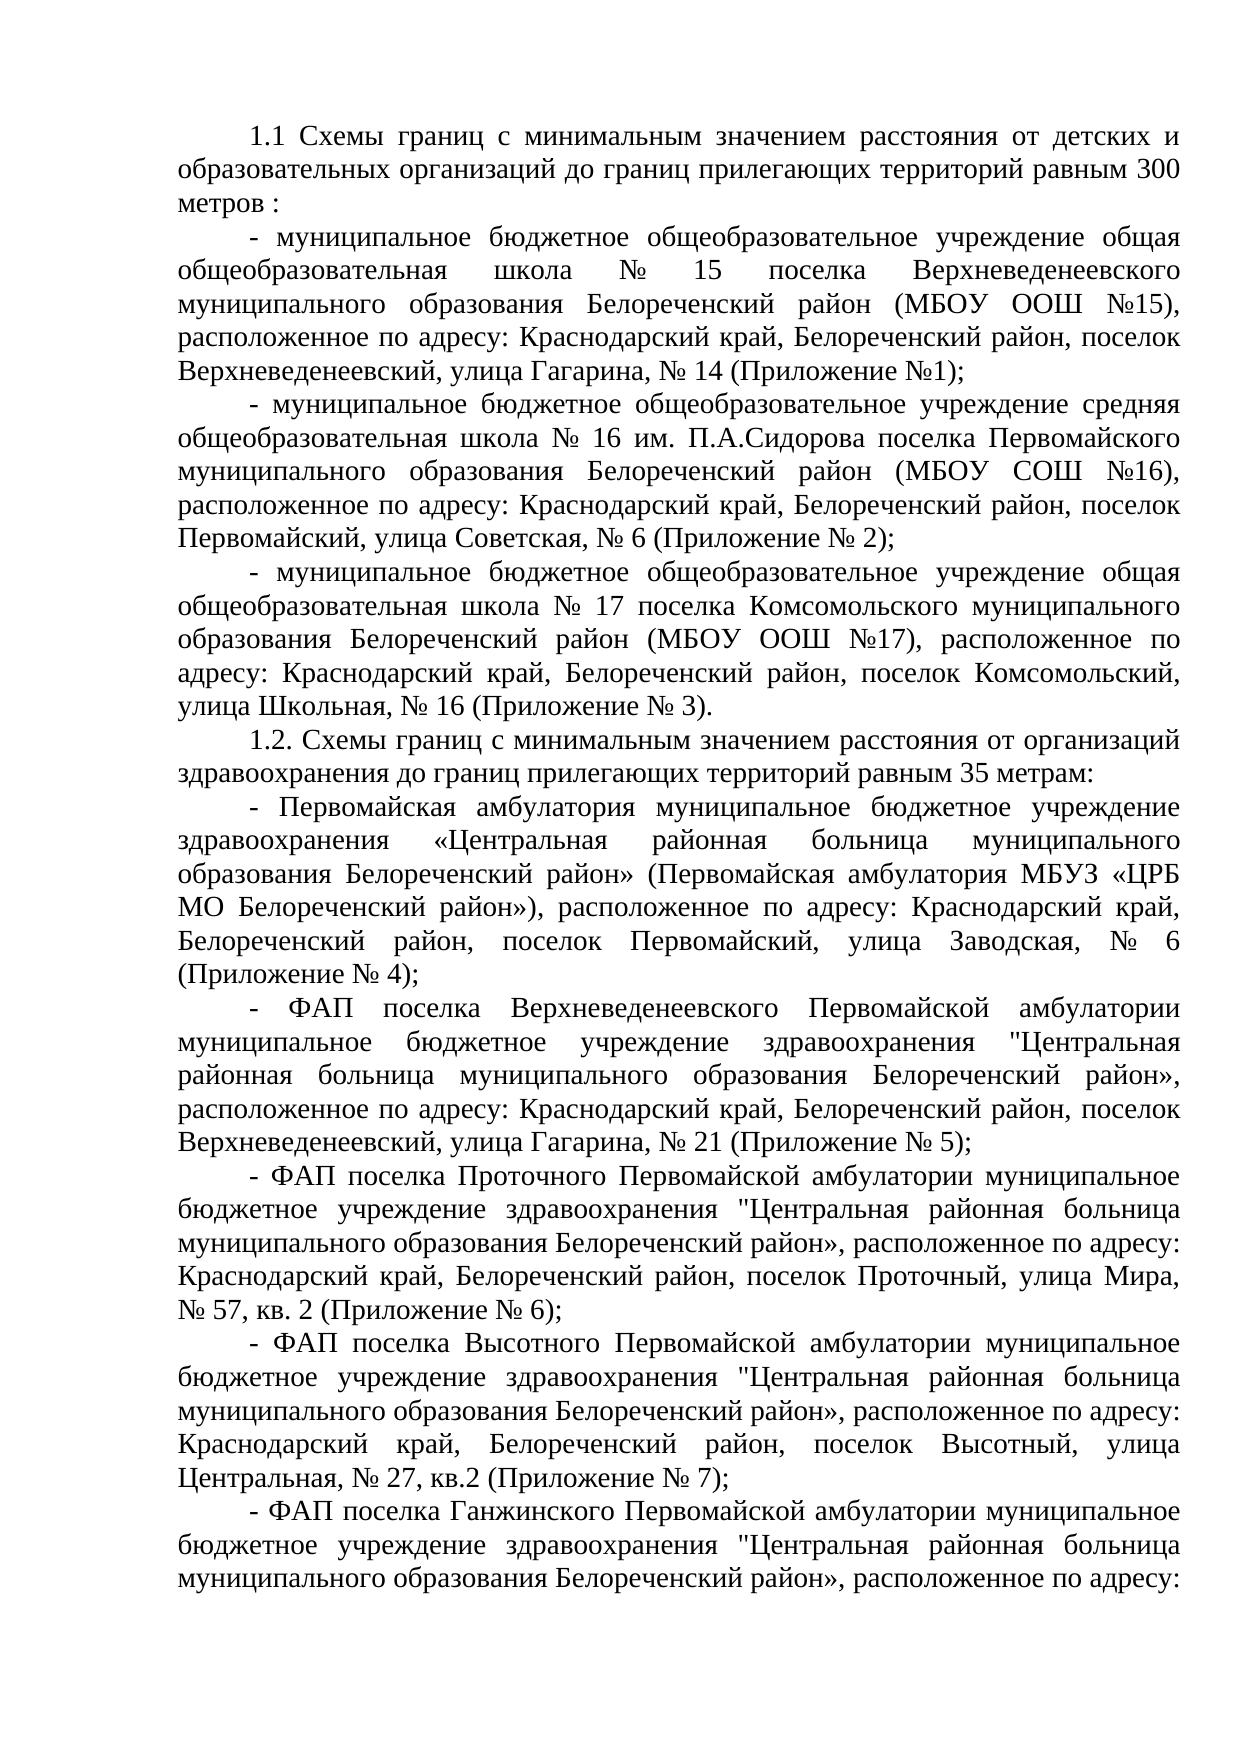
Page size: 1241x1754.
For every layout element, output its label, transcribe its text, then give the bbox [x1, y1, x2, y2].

text 1.2. Схемы границ с минимальным значением расстояния от организаций здравоохранения до границ прилегающих территорий равным 35 метрам: [177, 722, 1181, 789]
text - муниципальное бюджетное общеобразовательное учреждение общая общеобразовательная школа № 15 поселка Верхневеденеевского муниципального образования Белореченский район (МБОУ ООШ №15), расположенное по адресу: Краснодарский край, Белореченский район, поселок Верхневеденеевский, улица Гагарина, № 14 (Приложение №1); [177, 219, 1181, 386]
text - ФАП поселка Высотного Первомайской амбулатории муниципальное бюджетное учреждение здравоохранения "Центральная районная больница муниципального образования Белореченский район», расположенное по адресу: Краснодарский край, Белореченский район, поселок Высотный, улица Центральная, № 27, кв.2 (Приложение № 7); [177, 1326, 1181, 1493]
text - ФАП поселка Верхневеденеевского Первомайской амбулатории муниципальное бюджетное учреждение здравоохранения "Центральная районная больница муниципального образования Белореченский район», расположенное по адресу: Краснодарский край, Белореченский район, поселок Верхневеденеевский, улица Гагарина, № 21 (Приложение № 5); [177, 990, 1181, 1158]
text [177, 1493, 1181, 1594]
text 1.1 Схемы границ с минимальным значением расстояния от детских и образовательных организаций до границ прилегающих территорий равным 300 метров : [177, 118, 1181, 219]
text - муниципальное бюджетное общеобразовательное учреждение средняя общеобразовательная школа № 16 им. П.А.Сидорова поселка Первомайского муниципального образования Белореченский район (МБОУ СОШ №16), расположенное по адресу: Краснодарский край, Белореченский район, поселок Первомайский, улица Советская, № 6 (Приложение № 2); [177, 386, 1181, 554]
text - муниципальное бюджетное общеобразовательное учреждение общая общеобразовательная школа № 17 поселка Комсомольского муниципального образования Белореченский район (МБОУ ООШ №17), расположенное по адресу: Краснодарский край, Белореченский район, поселок Комсомольский, улица Школьная, № 16 (Приложение № 3). [177, 554, 1181, 722]
text - Первомайская амбулатория муниципальное бюджетное учреждение здравоохранения «Центральная районная больница муниципального образования Белореченский район» (Первомайская амбулатория МБУЗ «ЦРБ МО Белореченский район»), расположенное по адресу: Краснодарский край, Белореченский район, поселок Первомайский, улица Заводская, № 6 (Приложение № 4); [177, 789, 1181, 990]
text - ФАП поселка Проточного Первомайской амбулатории муниципальное бюджетное учреждение здравоохранения "Центральная районная больница муниципального образования Белореченский район», расположенное по адресу: Краснодарский край, Белореченский район, поселок Проточный, улица Мира, № 57, кв. 2 (Приложение № 6); [177, 1158, 1181, 1326]
